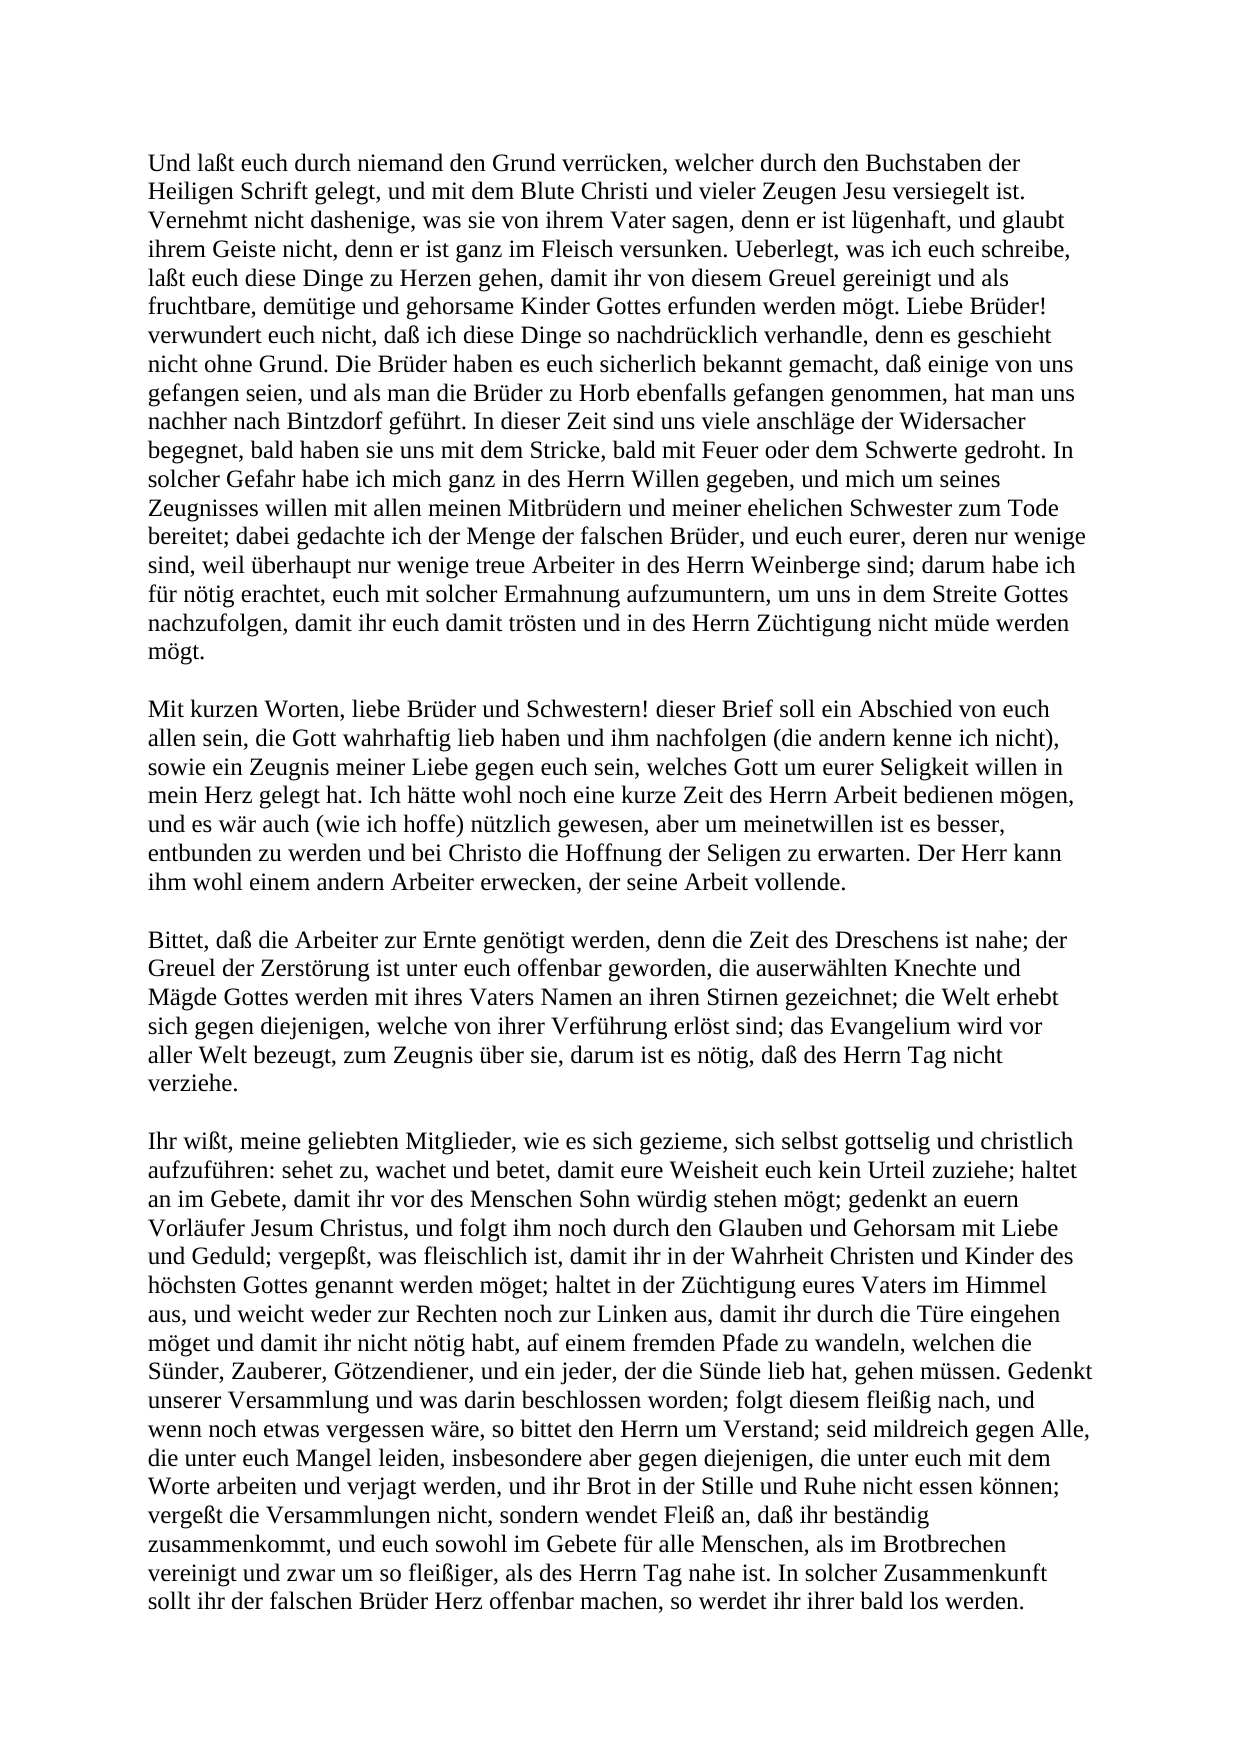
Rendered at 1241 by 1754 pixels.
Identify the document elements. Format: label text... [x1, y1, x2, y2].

text Ihr wißt, meine geliebten Mitglieder, wie es sich gezieme, sich selbst gottselig und christlich aufzuführen: sehet zu, wachet und betet, damit eure Weisheit euch kein Urteil zuziehe; haltet an im Gebete, damit ihr vor des Menschen Sohn würdig stehen mögt; gedenkt an euern Vorläufer Jesum Christus, und folgt ihm noch durch den Glauben und Gehorsam mit Liebe und Geduld; vergepßt, was fleischlich ist, damit ihr in der Wahrheit Christen und Kinder des höchsten Gottes genannt werden möget; haltet in der Züchtigung eures Vaters im Himmel aus, und weicht weder zur Rechten noch zur Linken aus, damit ihr durch die Türe eingehen möget und damit ihr nicht nötig habt, auf einem fremden Pfade zu wandeln, welchen die Sünder, Zauberer, Götzendiener, und ein jeder, der die Sünde lieb hat, gehen müssen. Gedenkt unserer Versammlung und was darin beschlossen worden; folgt diesem fleißig nach, und wenn noch etwas vergessen wäre, so bittet den Herrn um Verstand; seid mildreich gegen Alle, die unter euch Mangel leiden, insbesondere aber gegen diejenigen, die unter euch mit dem Worte arbeiten und verjagt werden, und ihr Brot in der Stille und Ruhe nicht essen können; vergeßt die Versammlungen nicht, sondern wendet Fleiß an, daß ihr beständig zusammenkommt, und euch sowohl im Gebete für alle Menschen, als im Brotbrechen vereinigt und zwar um so fleißiger, als des Herrn Tag nahe ist. In solcher Zusammenkunft sollt ihr der falschen Brüder Herz offenbar machen, so werdet ihr ihrer bald los werden. [148, 1126, 1093, 1615]
text Mit kurzen Worten, liebe Brüder und Schwestern! dieser Brief soll ein Abschied von euch allen sein, die Gott wahrhaftig lieb haben und ihm nachfolgen (die andern kenne ich nicht), sowie ein Zeugnis meiner Liebe gegen euch sein, welches Gott um eurer Seligkeit willen in mein Herz gelegt hat. Ich hätte wohl noch eine kurze Zeit des Herrn Arbeit bedienen mögen, und es wär auch (wie ich hoffe) nützlich gewesen, aber um meinetwillen ist es besser, entbunden zu werden und bei Christo die Hoffnung der Seligen zu erwarten. Der Herr kann ihm wohl einem andern Arbeiter erwecken, der seine Arbeit vollende. [148, 694, 1093, 896]
text Und laßt euch durch niemand den Grund verrücken, welcher durch den Buchstaben der Heiligen Schrift gelegt, und mit dem Blute Christi und vieler Zeugen Jesu versiegelt ist. Vernehmt nicht dashenige, was sie von ihrem Vater sagen, denn er ist lügenhaft, und glaubt ihrem Geiste nicht, denn er ist ganz im Fleisch versunken. Ueberlegt, was ich euch schreibe, laßt euch diese Dinge zu Herzen gehen, damit ihr von diesem Greuel gereinigt und als fruchtbare, demütige und gehorsame Kinder Gottes erfunden werden mögt. Liebe Brüder! verwundert euch nicht, daß ich diese Dinge so nachdrücklich verhandle, denn es geschieht nicht ohne Grund. Die Brüder haben es euch sicherlich bekannt gemacht, daß einige von uns gefangen seien, und als man die Brüder zu Horb ebenfalls gefangen genommen, hat man uns nachher nach Bintzdorf geführt. In dieser Zeit sind uns viele anschläge der Widersacher begegnet, bald haben sie uns mit dem Stricke, bald mit Feuer oder dem Schwerte gedroht. In solcher Gefahr habe ich mich ganz in des Herrn Willen gegeben, und mich um seines Zeugnisses willen mit allen meinen Mitbrüdern und meiner ehelichen Schwester zum Tode bereitet; dabei gedachte ich der Menge der falschen Brüder, und euch eurer, deren nur wenige sind, weil überhaupt nur wenige treue Arbeiter in des Herrn Weinberge sind; darum habe ich für nötig erachtet, euch mit solcher Ermahnung aufzumuntern, um uns in dem Streite Gottes nachzufolgen, damit ihr euch damit trösten und in des Herrn Züchtigung nicht müde werden mögt. [148, 148, 1093, 665]
text Bittet, daß die Arbeiter zur Ernte genötigt werden, denn die Zeit des Dreschens ist nahe; der Greuel der Zerstörung ist unter euch offenbar geworden, die auserwählten Knechte und Mägde Gottes werden mit ihres Vaters Namen an ihren Stirnen gezeichnet; die Welt erhebt sich gegen diejenigen, welche von ihrer Verführung erlöst sind; das Evangelium wird vor aller Welt bezeugt, zum Zeugnis über sie, darum ist es nötig, daß des Herrn Tag nicht verziehe. [148, 925, 1093, 1097]
